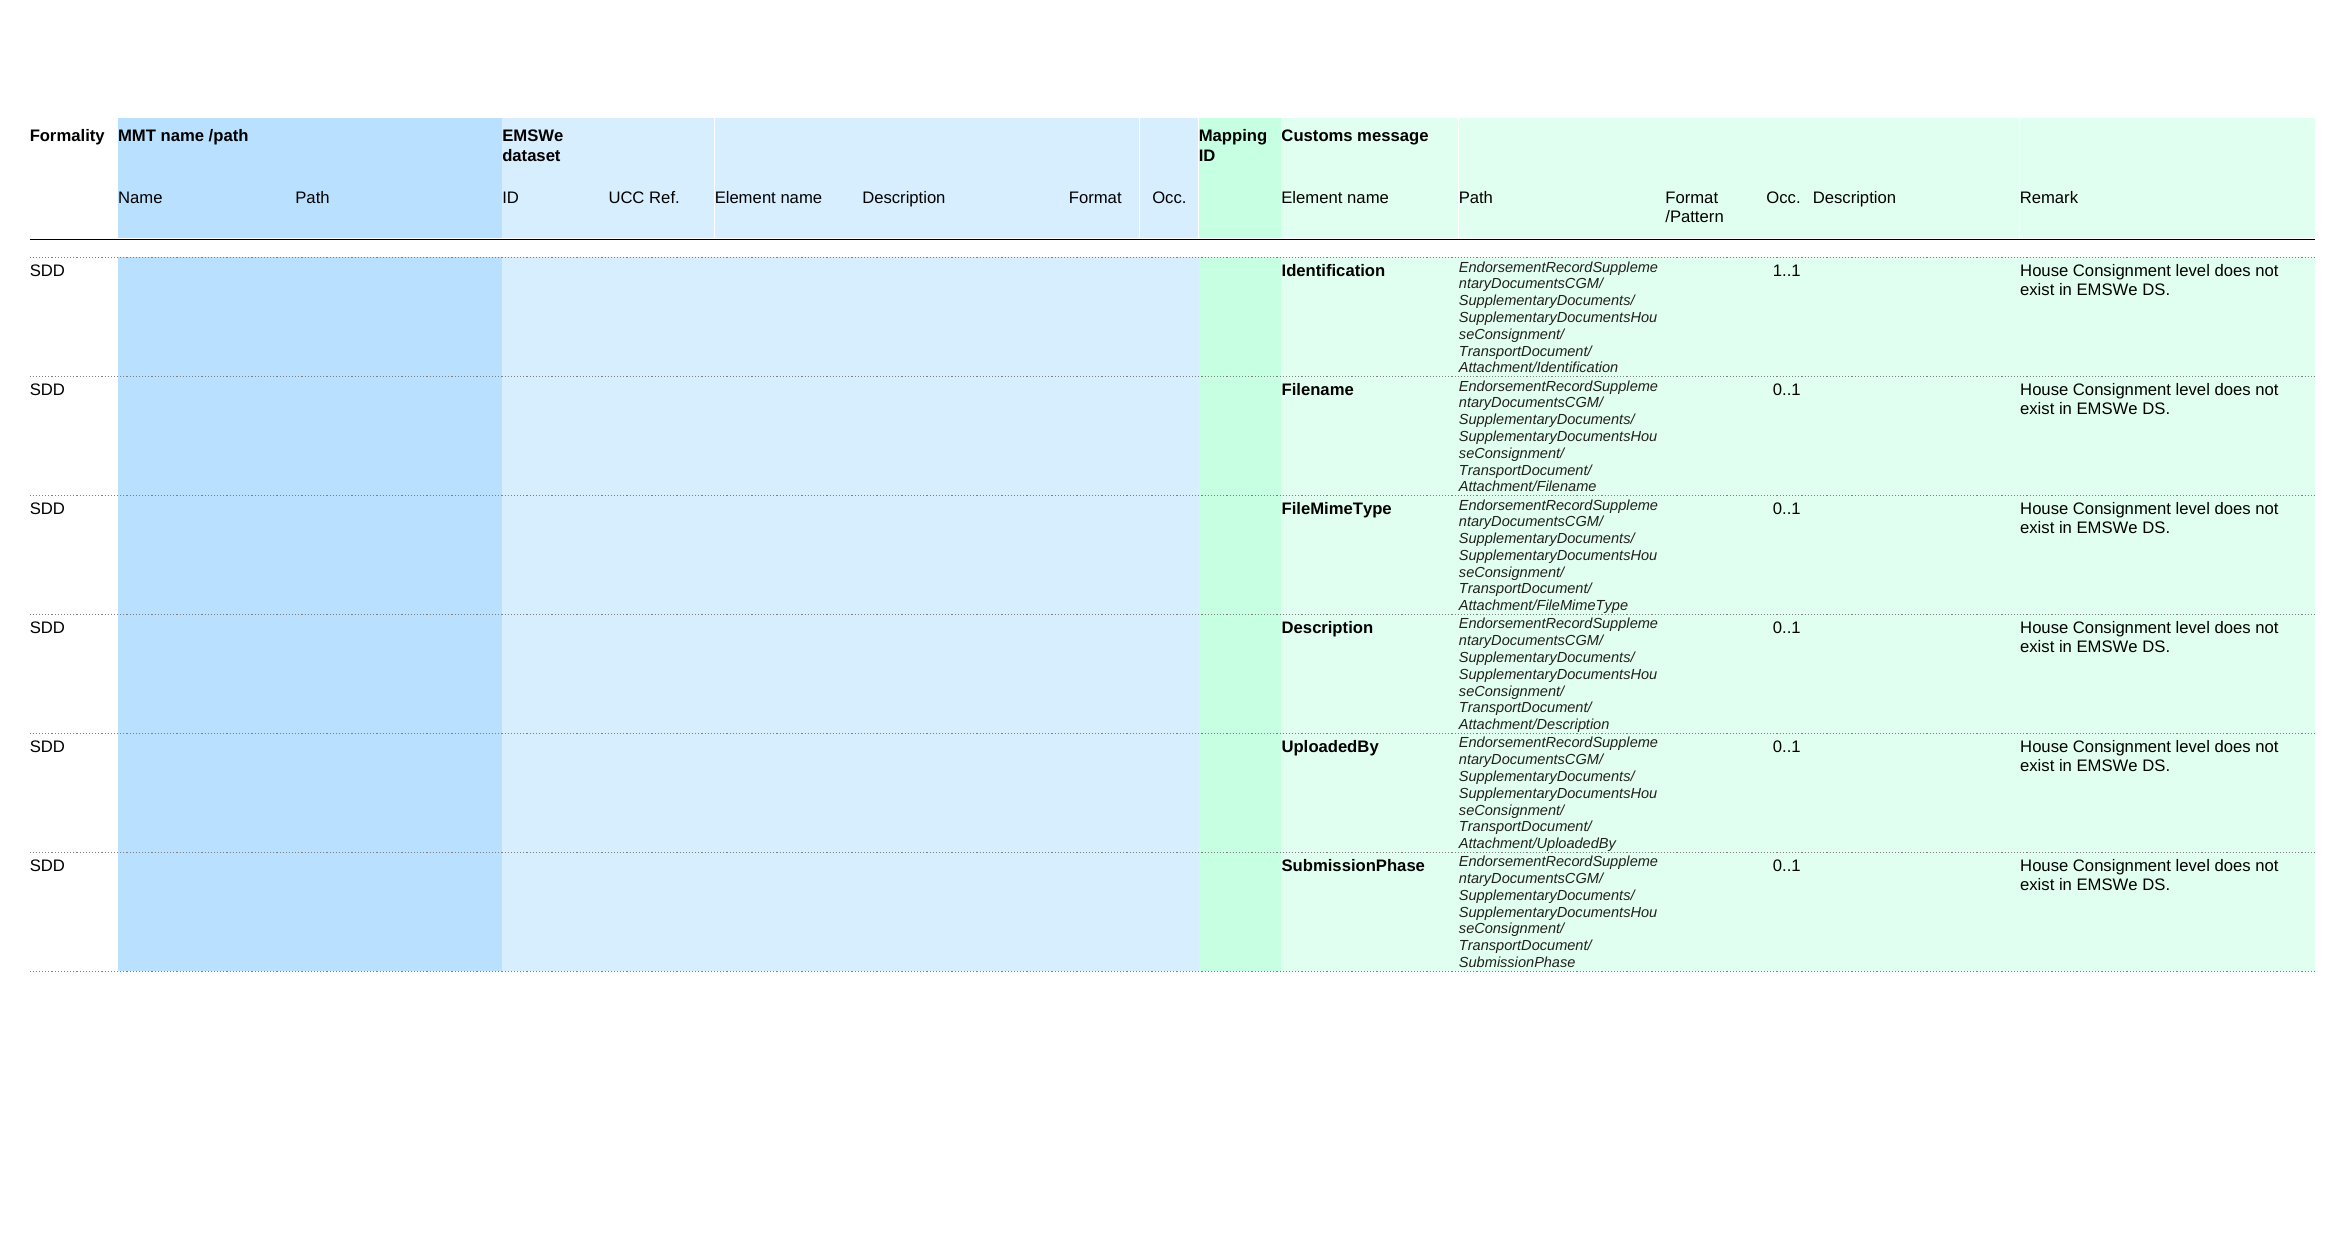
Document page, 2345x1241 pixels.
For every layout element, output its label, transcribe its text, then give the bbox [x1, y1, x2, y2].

table_cell SDD [30, 614, 118, 733]
table_cell [1140, 614, 1199, 733]
table_cell [862, 614, 1069, 733]
table_cell [608, 852, 715, 971]
table_cell [1666, 257, 1754, 376]
table_cell [715, 495, 862, 614]
table_cell [608, 376, 715, 495]
table_cell [1069, 376, 1140, 495]
table_cell [608, 614, 715, 733]
table_cell [1666, 495, 1754, 614]
table_cell [502, 852, 608, 971]
table_cell [862, 257, 1069, 376]
table_cell EndorsementRecordSupplementaryDocumentsCGM/SupplementaryDocuments/SupplementaryDocumentsHouseConsignment/TransportDocument/Attachment/UploadedBy [1459, 733, 1666, 852]
table_cell [608, 733, 715, 852]
table_cell [1666, 733, 1754, 852]
table_cell [1140, 495, 1199, 614]
table_cell [118, 733, 296, 852]
table_cell [1199, 257, 1281, 376]
table_cell 1..1 [1754, 257, 1813, 376]
table_cell [1069, 614, 1140, 733]
table_cell EndorsementRecordSupplementaryDocumentsCGM/SupplementaryDocuments/SupplementaryDocumentsHouseConsignment/TransportDocument/Attachment/FileMimeType [1459, 495, 1666, 614]
table_cell [715, 733, 862, 852]
table_cell [502, 257, 608, 376]
table_cell 0..1 [1754, 376, 1813, 495]
table_cell [118, 852, 296, 971]
table_cell SDD [30, 733, 118, 852]
table_cell [1813, 495, 2020, 614]
table_cell House Consignment level does not exist in EMSWe DS. [2020, 376, 2315, 495]
table_cell [118, 257, 296, 376]
table_cell [296, 257, 502, 376]
table_cell [1069, 852, 1140, 971]
table_cell [1199, 614, 1281, 733]
table_cell [862, 733, 1069, 852]
table_cell [1813, 733, 2020, 852]
table_cell SDD [30, 257, 118, 376]
table_cell UploadedBy [1281, 733, 1459, 852]
table_cell [296, 852, 502, 971]
table_cell [862, 495, 1069, 614]
table_cell [1140, 733, 1199, 852]
table_cell [1199, 733, 1281, 852]
table_cell SDD [30, 495, 118, 614]
table_cell [1666, 614, 1754, 733]
table_cell [1140, 257, 1199, 376]
table_cell House Consignment level does not exist in EMSWe DS. [2020, 733, 2315, 852]
table_cell [1813, 257, 2020, 376]
table_cell [502, 614, 608, 733]
table_cell [296, 376, 502, 495]
table_cell [715, 257, 862, 376]
table_cell [1813, 614, 2020, 733]
table_cell [1666, 376, 1754, 495]
table_cell 0..1 [1754, 852, 1813, 971]
table_cell EndorsementRecordSupplementaryDocumentsCGM/SupplementaryDocuments/SupplementaryDocumentsHouseConsignment/TransportDocument/Attachment/Filename [1459, 376, 1666, 495]
table_cell House Consignment level does not exist in EMSWe DS. [2020, 495, 2315, 614]
table_cell [502, 495, 608, 614]
table_cell [608, 257, 715, 376]
table_cell Filename [1281, 376, 1459, 495]
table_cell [2020, 257, 2315, 376]
table_cell EndorsementRecordSupplementaryDocumentsCGM/SupplementaryDocuments/SupplementaryDocumentsHouseConsignment/TransportDocument/Attachment/Description [1459, 614, 1666, 733]
table_cell [715, 852, 862, 971]
table_cell 0..1 [1754, 495, 1813, 614]
table_cell SDD [30, 376, 118, 495]
table_cell [1666, 852, 1754, 971]
table_cell [118, 614, 296, 733]
table_cell [862, 376, 1069, 495]
table_cell SubmissionPhase [1281, 852, 1459, 971]
table_cell Description [1281, 614, 1459, 733]
table_cell [1813, 852, 2020, 971]
table_cell [1069, 257, 1140, 376]
table_cell [1069, 495, 1140, 614]
table_cell [296, 495, 502, 614]
table_cell [862, 852, 1069, 971]
table_cell 0..1 [1754, 614, 1813, 733]
table_cell [118, 495, 296, 614]
table_cell [715, 376, 862, 495]
table_cell Identification [1281, 257, 1459, 376]
table_cell [1140, 852, 1199, 971]
table_cell [296, 614, 502, 733]
table_cell [296, 733, 502, 852]
table_cell House Consignment level does not exist in EMSWe DS. [2020, 852, 2315, 971]
table_cell [1140, 376, 1199, 495]
table_cell [1813, 376, 2020, 495]
table_cell [502, 733, 608, 852]
table_cell [1069, 733, 1140, 852]
table_cell [1199, 495, 1281, 614]
table_cell [715, 614, 862, 733]
table_cell [608, 495, 715, 614]
table_cell 0..1 [1754, 733, 1813, 852]
table_cell EndorsementRecordSupplementaryDocumentsCGM/SupplementaryDocuments/SupplementaryDocumentsHouseConsignment/TransportDocument/Attachment/Identification [1459, 257, 1666, 376]
table_cell EndorsementRecordSupplementaryDocumentsCGM/SupplementaryDocuments/SupplementaryDocumentsHouseConsignment/TransportDocument/SubmissionPhase [1459, 852, 1666, 971]
table_cell [118, 376, 296, 495]
table_cell House Consignment level does not exist in EMSWe DS. [2020, 614, 2315, 733]
table_cell [1199, 852, 1281, 971]
table_cell [502, 376, 608, 495]
table_cell FileMimeType [1281, 495, 1459, 614]
table_cell SDD [30, 852, 118, 971]
table_cell [1199, 376, 1281, 495]
